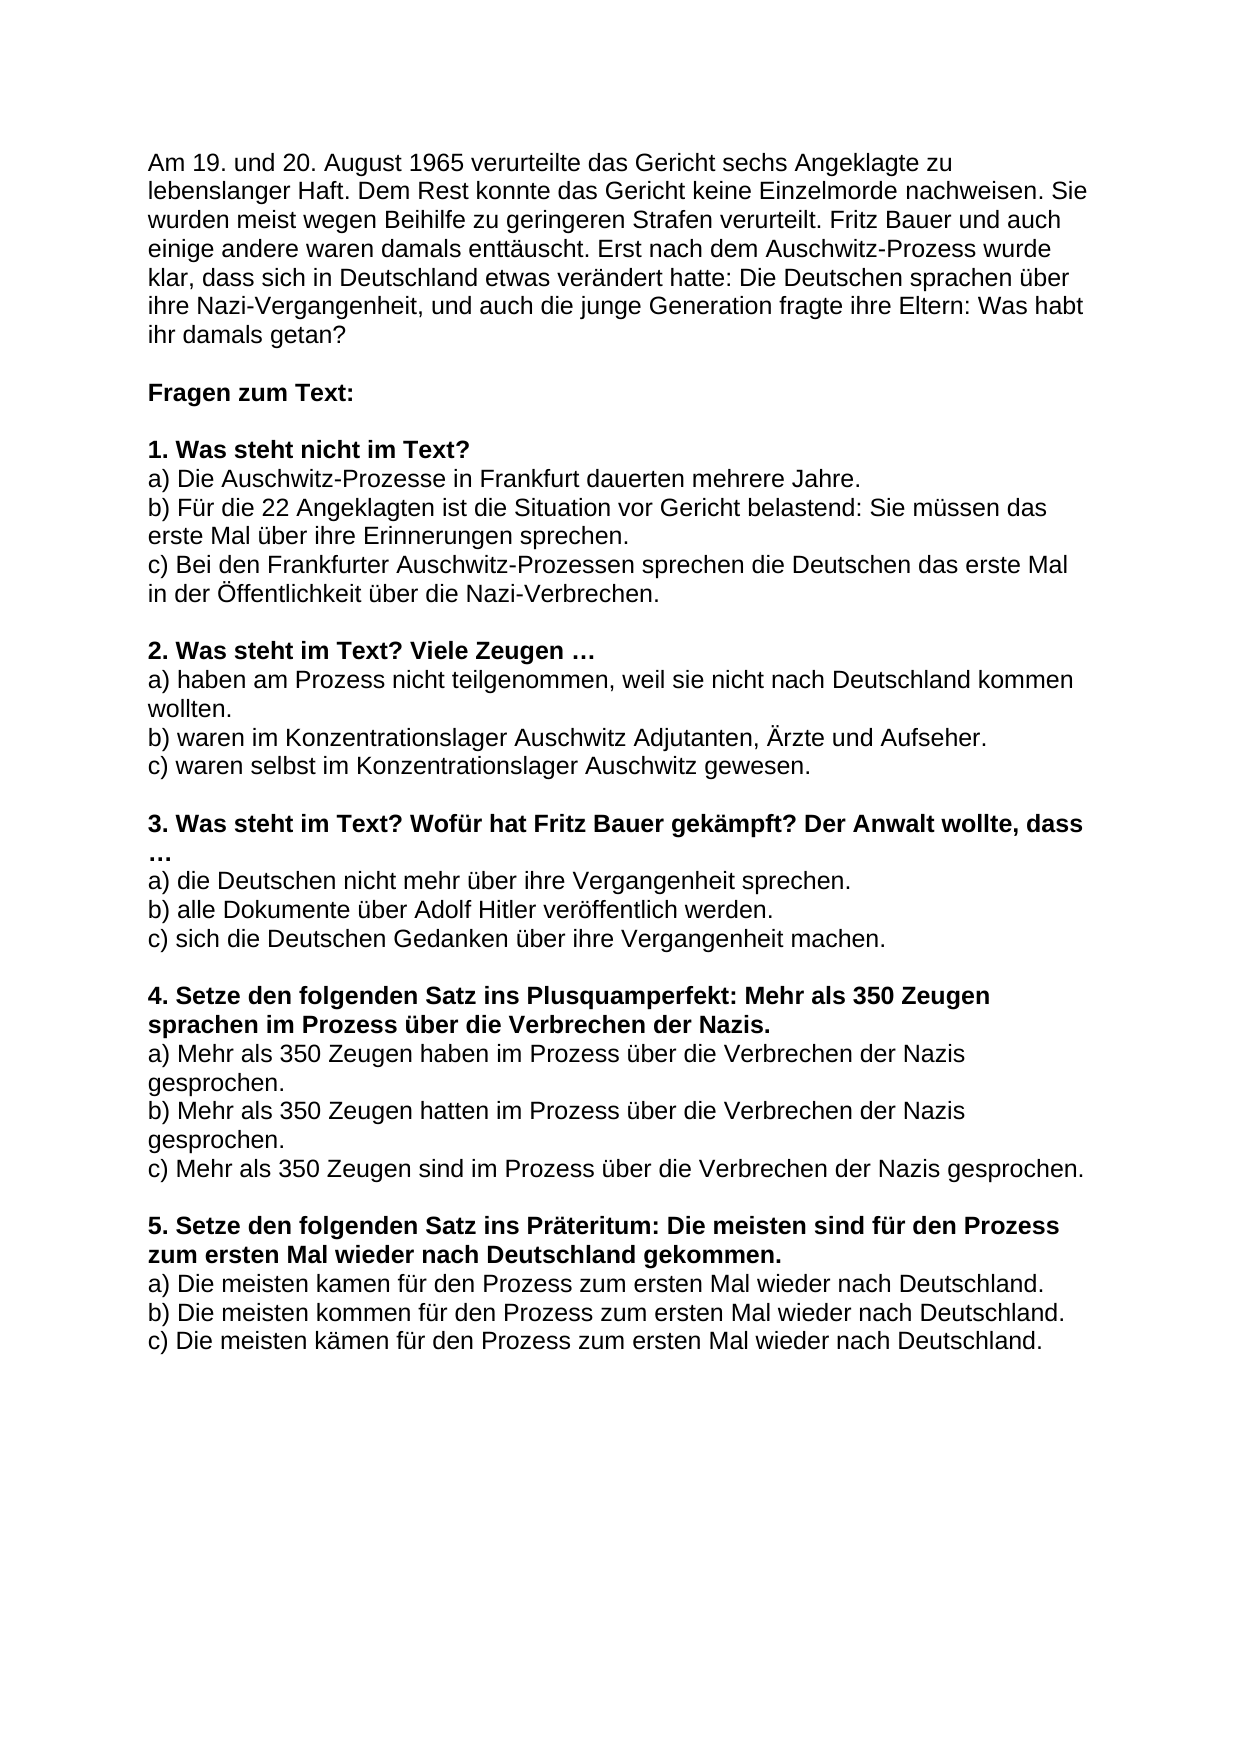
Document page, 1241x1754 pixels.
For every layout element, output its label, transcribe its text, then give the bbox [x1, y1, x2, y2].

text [148, 148, 1093, 349]
text Fragen zum Text: [148, 378, 1093, 406]
text 1. Was steht nicht im Text? a) Die Auschwitz-Prozesse in Frankfurt dauerten mehrere Jahre. b) Für die 22 Angeklagten ist die Situation vor Gericht belastend: Sie müssen das erste Mal über ihre Erinnerungen sprechen. c) Bei den Frankfurter Auschwitz-Prozessen sprechen die Deutschen das erste Mal in der Öffentlichkeit über die Nazi-Verbrechen. 2. Was steht im Text? Viele Zeugen … a) haben am Prozess nicht teilgenommen, weil sie nicht nach Deutschland kommen wollten. b) waren im Konzentrationslager Auschwitz Adjutanten, Ärzte und Aufseher. c) waren selbst im Konzentrationslager Auschwitz gewesen. 3. Was steht im Text? Wofür hat Fritz Bauer gekämpft? Der Anwalt wollte, dass … a) die Deutschen nicht mehr über ihre Vergangenheit sprechen. b) alle Dokumente über Adolf Hitler veröffentlich werden. c) sich die Deutschen Gedanken über ihre Vergangenheit machen. 4. Setze den folgenden Satz ins Plusquamperfekt: Mehr als 350 Zeugen sprachen im Prozess über die Verbrechen der Nazis. a) Mehr als 350 Zeugen haben im Prozess über die Verbrechen der Nazis gesprochen. b) Mehr als 350 Zeugen hatten im Prozess über die Verbrechen der Nazis gesprochen. c) Mehr als 350 Zeugen sind im Prozess über die Verbrechen der Nazis gesprochen. 5. Setze den folgenden Satz ins Präteritum: Die meisten sind für den Prozess zum ersten Mal wieder nach Deutschland gekommen. a) Die meisten kamen für den Prozess zum ersten Mal wieder nach Deutschland. b) Die meisten kommen für den Prozess zum ersten Mal wieder nach Deutschland. c) Die meisten kämen für den Prozess zum ersten Mal wieder nach Deutschland. [148, 435, 1093, 1384]
